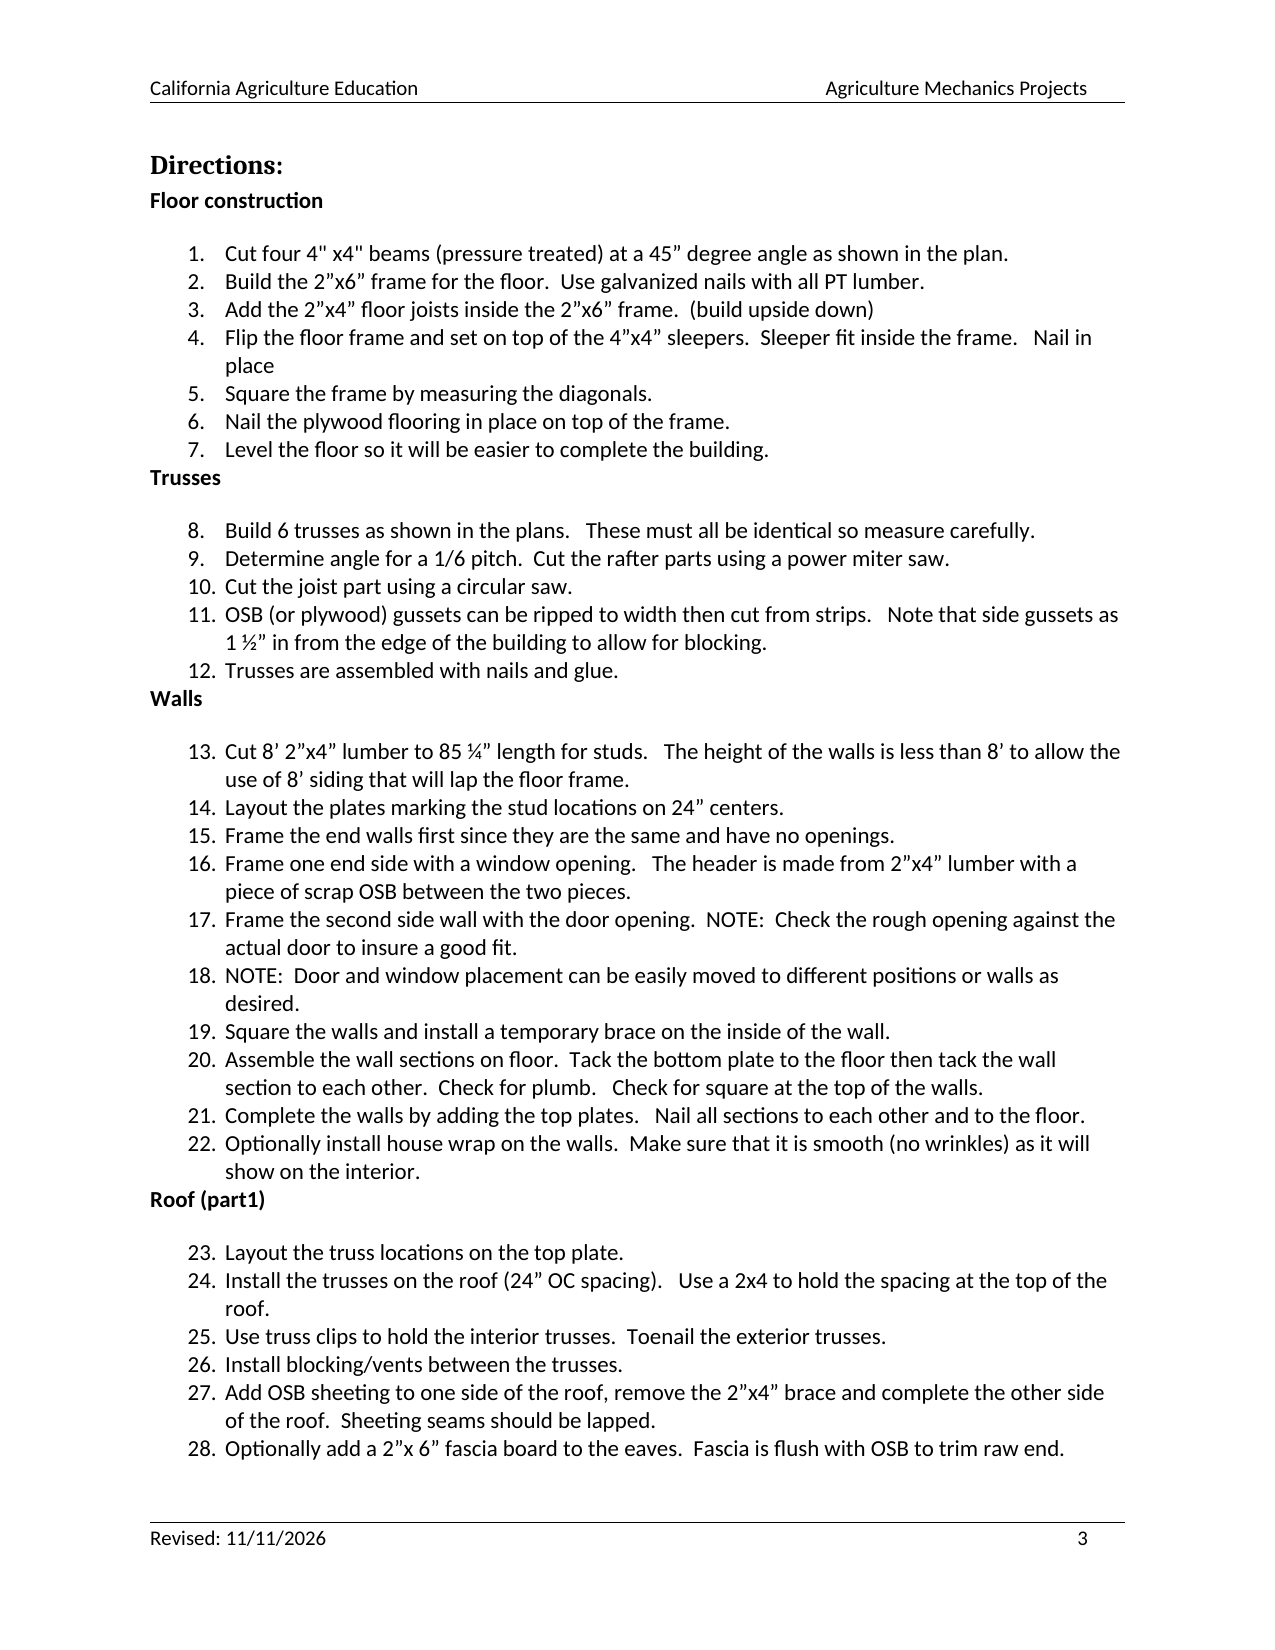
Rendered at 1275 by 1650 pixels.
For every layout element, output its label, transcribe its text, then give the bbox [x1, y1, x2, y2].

text Roof (part1) [150, 1185, 1125, 1213]
text Cut four 4" x4" beams (pressure treated) at a 45” degree angle as shown in the plan. [187, 239, 1125, 267]
text Nail the plywood flooring in place on top of the frame. [187, 407, 1125, 435]
text Add OSB sheeting to one side of the roof, remove the 2”x4” brace and complete the other side of the roof. Sheeting seams should be lapped. [187, 1378, 1125, 1434]
text Use truss clips to hold the interior trusses. Toenail the exterior trusses. [187, 1322, 1125, 1351]
text Trusses [150, 463, 1125, 491]
text Optionally install house wrap on the walls. Make sure that it is smooth (no wrinkles) as it will show on the interior. [187, 1129, 1125, 1185]
text Frame the end walls first since they are the same and have no openings. [187, 821, 1125, 849]
text Floor construction [150, 186, 1125, 214]
text Build 6 trusses as shown in the plans. These must all be identical so measure carefully. [187, 516, 1125, 544]
text Add the 2”x4” floor joists inside the 2”x6” frame. (build upside down) [187, 295, 1125, 323]
text Layout the truss locations on the top plate. [187, 1238, 1125, 1266]
text Optionally add a 2”x 6” fascia board to the eaves. Fascia is flush with OSB to trim raw end. [187, 1434, 1125, 1463]
text Cut 8’ 2”x4” lumber to 85 ¼” length for studs. The height of the walls is less than 8’ to allow the use of 8’ siding that will lap the floor frame. [187, 737, 1125, 793]
text Build the 2”x6” frame for the floor. Use galvanized nails with all PT lumber. [187, 267, 1125, 295]
text Determine angle for a 1/6 pitch. Cut the rafter parts using a power miter saw. [187, 544, 1125, 572]
text Square the walls and install a temporary brace on the inside of the wall. [187, 1017, 1125, 1045]
text Flip the floor frame and set on top of the 4”x4” sleepers. Sleeper fit inside the frame. Nail in place [187, 323, 1125, 379]
text OSB (or plywood) gussets can be ripped to width then cut from strips. Note that side gussets as 1 ½” in from the edge of the building to allow for blocking. [187, 600, 1125, 656]
text Trusses are assembled with nails and glue. [187, 656, 1125, 684]
text Walls [150, 684, 1125, 712]
text Frame the second side wall with the door opening. NOTE: Check the rough opening against the actual door to insure a good fit. [187, 905, 1125, 961]
text Square the frame by measuring the diagonals. [187, 379, 1125, 407]
text Complete the walls by adding the top plates. Nail all sections to each other and to the floor. [187, 1101, 1125, 1129]
text Level the floor so it will be easier to complete the building. [187, 435, 1125, 463]
text Assemble the wall sections on floor. Tack the bottom plate to the floor then tack the wall section to each other. Check for plumb. Check for square at the top of the walls. [187, 1045, 1125, 1101]
text Frame one end side with a window opening. The header is made from 2”x4” lumber with a piece of scrap OSB between the two pieces. [187, 849, 1125, 905]
text Install blocking/vents between the trusses. [187, 1351, 1125, 1378]
text NOTE: Door and window placement can be easily moved to different positions or walls as desired. [187, 961, 1125, 1017]
text Install the trusses on the roof (24” OC spacing). Use a 2x4 to hold the spacing at the top of the roof. [187, 1266, 1125, 1322]
text Cut the joist part using a circular saw. [187, 572, 1125, 600]
text Layout the plates marking the stud locations on 24” centers. [187, 793, 1125, 821]
subtitle Directions: [150, 150, 1125, 181]
